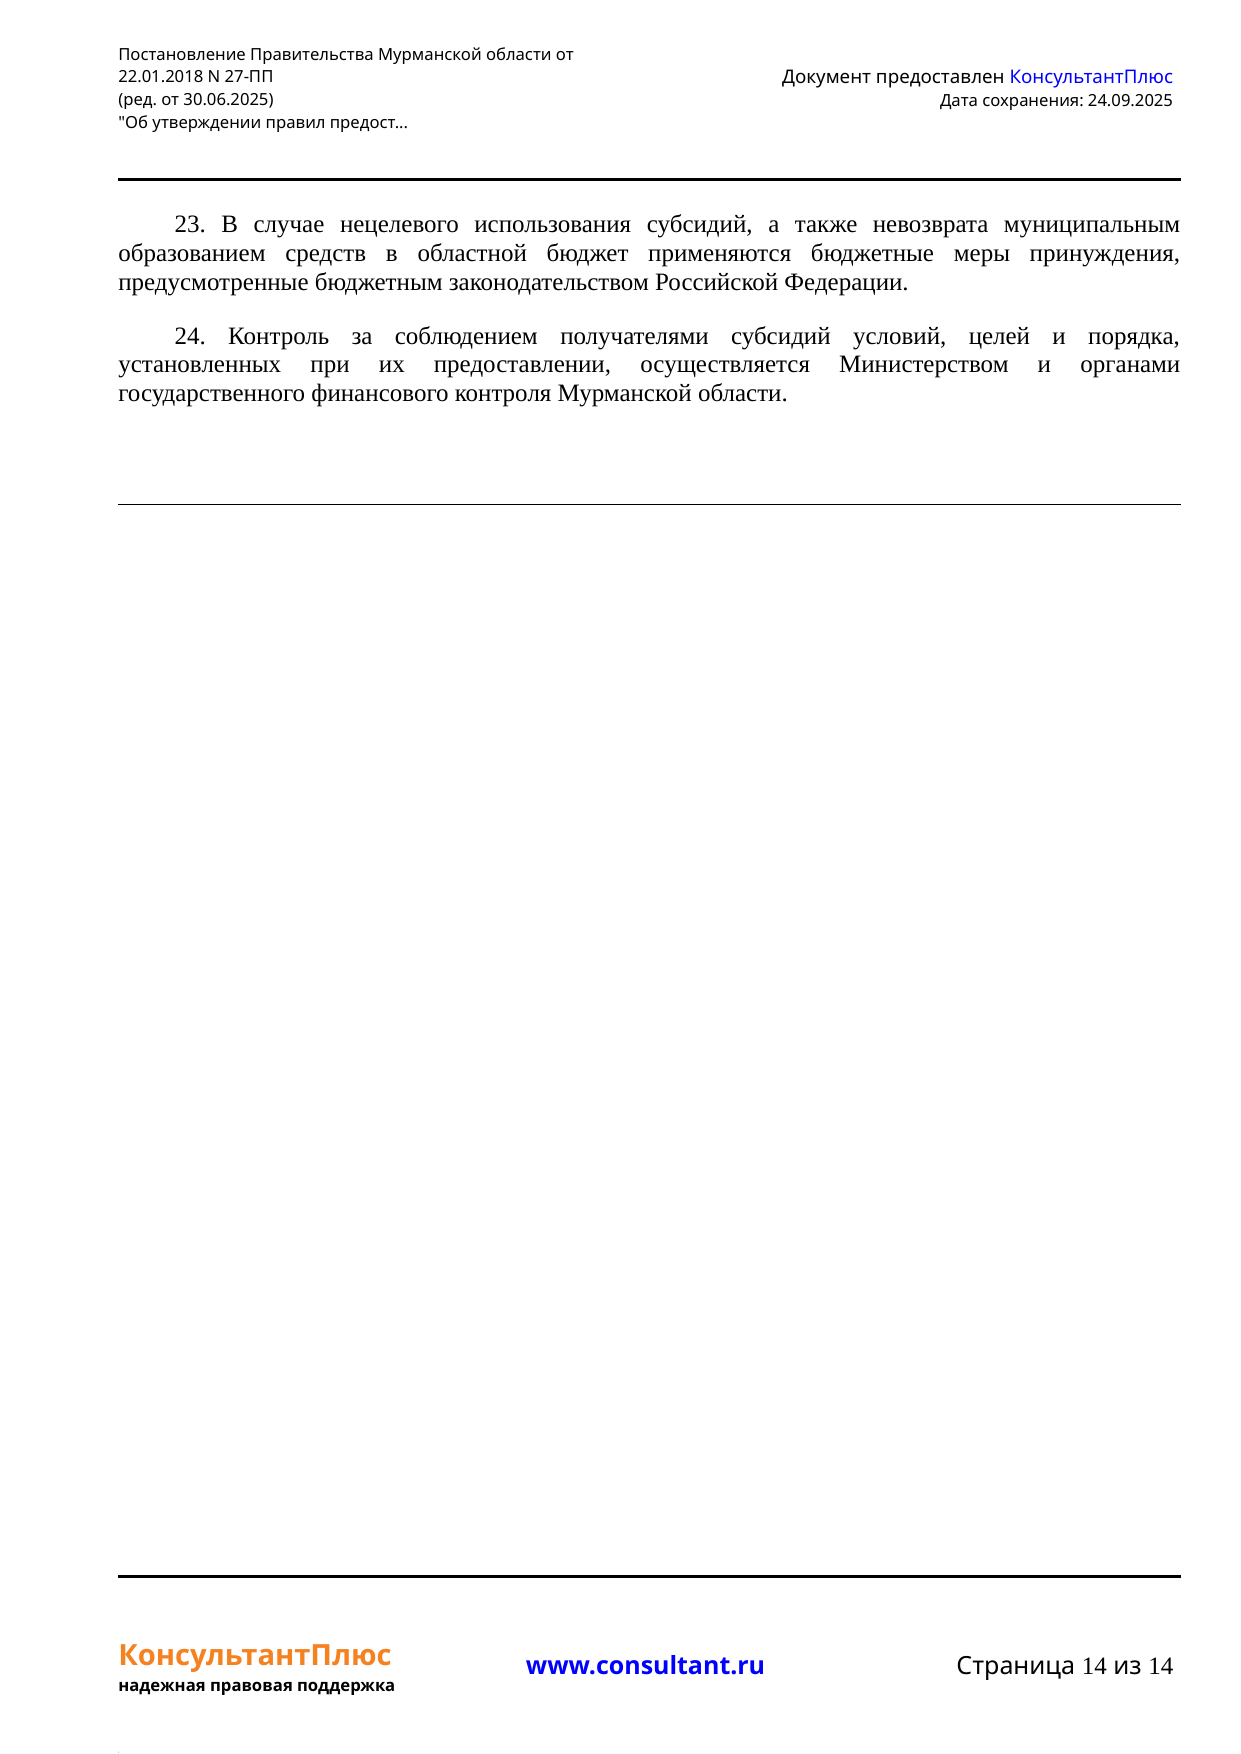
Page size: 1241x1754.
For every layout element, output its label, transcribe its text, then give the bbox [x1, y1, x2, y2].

text 23. В случае нецелевого использования субсидий, а также невозврата муниципальным образованием средств в областной бюджет применяются бюджетные меры принуждения, предусмотренные бюджетным законодательством Российской Федерации. [118, 209, 1181, 296]
text 24. Контроль за соблюдением получателями субсидий условий, целей и порядка, установленных при их предоставлении, осуществляется Министерством и органами государственного финансового контроля Мурманской области. [118, 321, 1181, 407]
